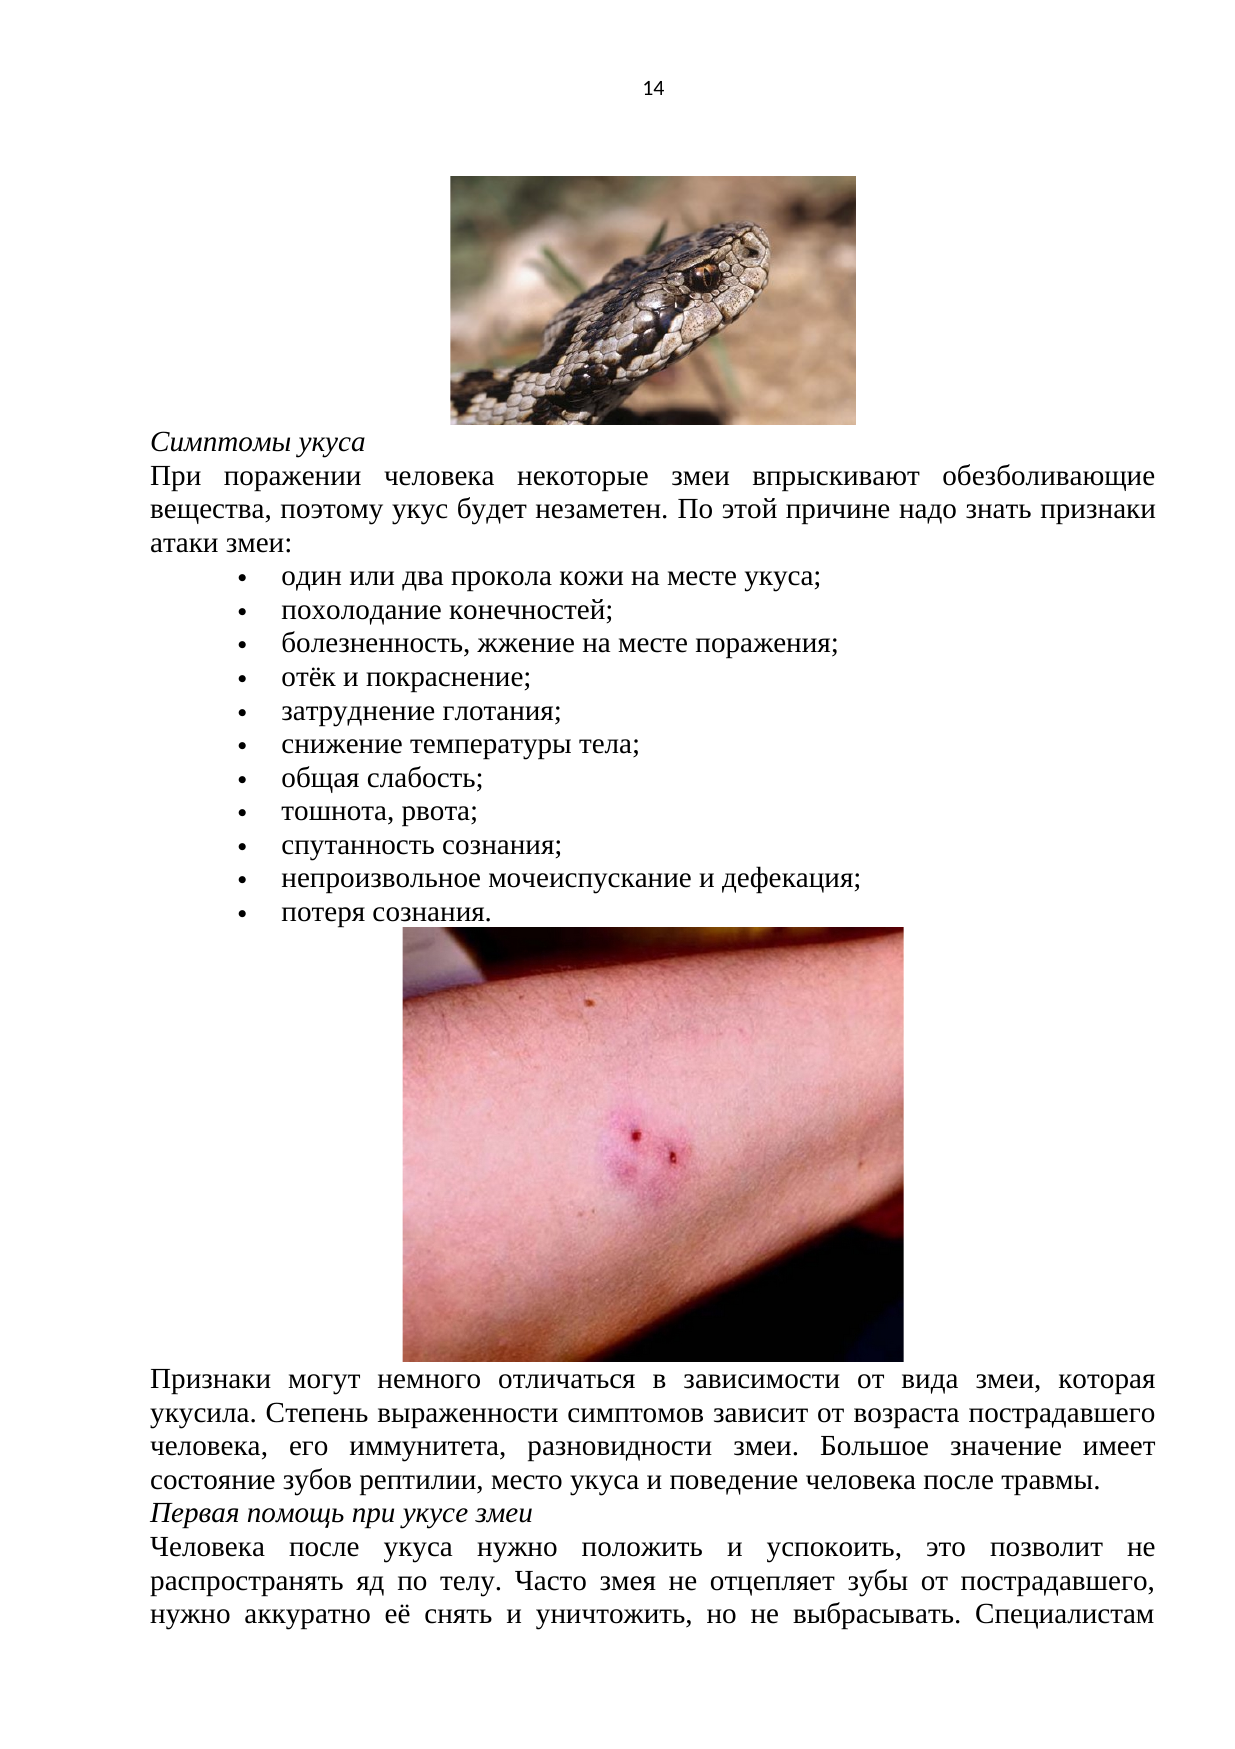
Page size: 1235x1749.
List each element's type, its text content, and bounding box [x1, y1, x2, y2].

list спутанность сознания; [150, 827, 1156, 860]
text При поражении человека некоторые змеи впрыскивают обезболивающие вещества, поэтому укус будет незаметен. По этой причине надо знать признаки атаки змеи: [150, 458, 1156, 558]
list снижение температуры тела; [150, 726, 1156, 760]
list похолодание конечностей; [150, 592, 1156, 626]
list один или два прокола кожи на месте укуса; [150, 558, 1156, 592]
list тошнота, рвота; [150, 793, 1156, 827]
subtitle Симптомы укуса [150, 424, 1156, 458]
list болезненность, жжение на месте поражения; [150, 626, 1156, 659]
picture [402, 927, 904, 1362]
text Признаки могут немного отличаться в зависимости от вида змеи, которая укусила. Степень выраженности симптомов зависит от возраста пострадавшего человека, его иммунитета, разновидности змеи. Большое значение имеет состояние зубов рептилии, место укуса и поведение человека после травмы. [150, 1361, 1156, 1496]
subtitle Первая помощь при укусе змеи [150, 1496, 1156, 1529]
list непроизвольное мочеиспускание и дефекация; [150, 860, 1156, 894]
list потеря сознания. [150, 894, 1156, 927]
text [150, 1529, 1156, 1630]
list затруднение глотания; [150, 693, 1156, 726]
list общая слабость; [150, 760, 1156, 793]
list отёк и покраснение; [150, 659, 1156, 693]
picture [450, 176, 856, 425]
